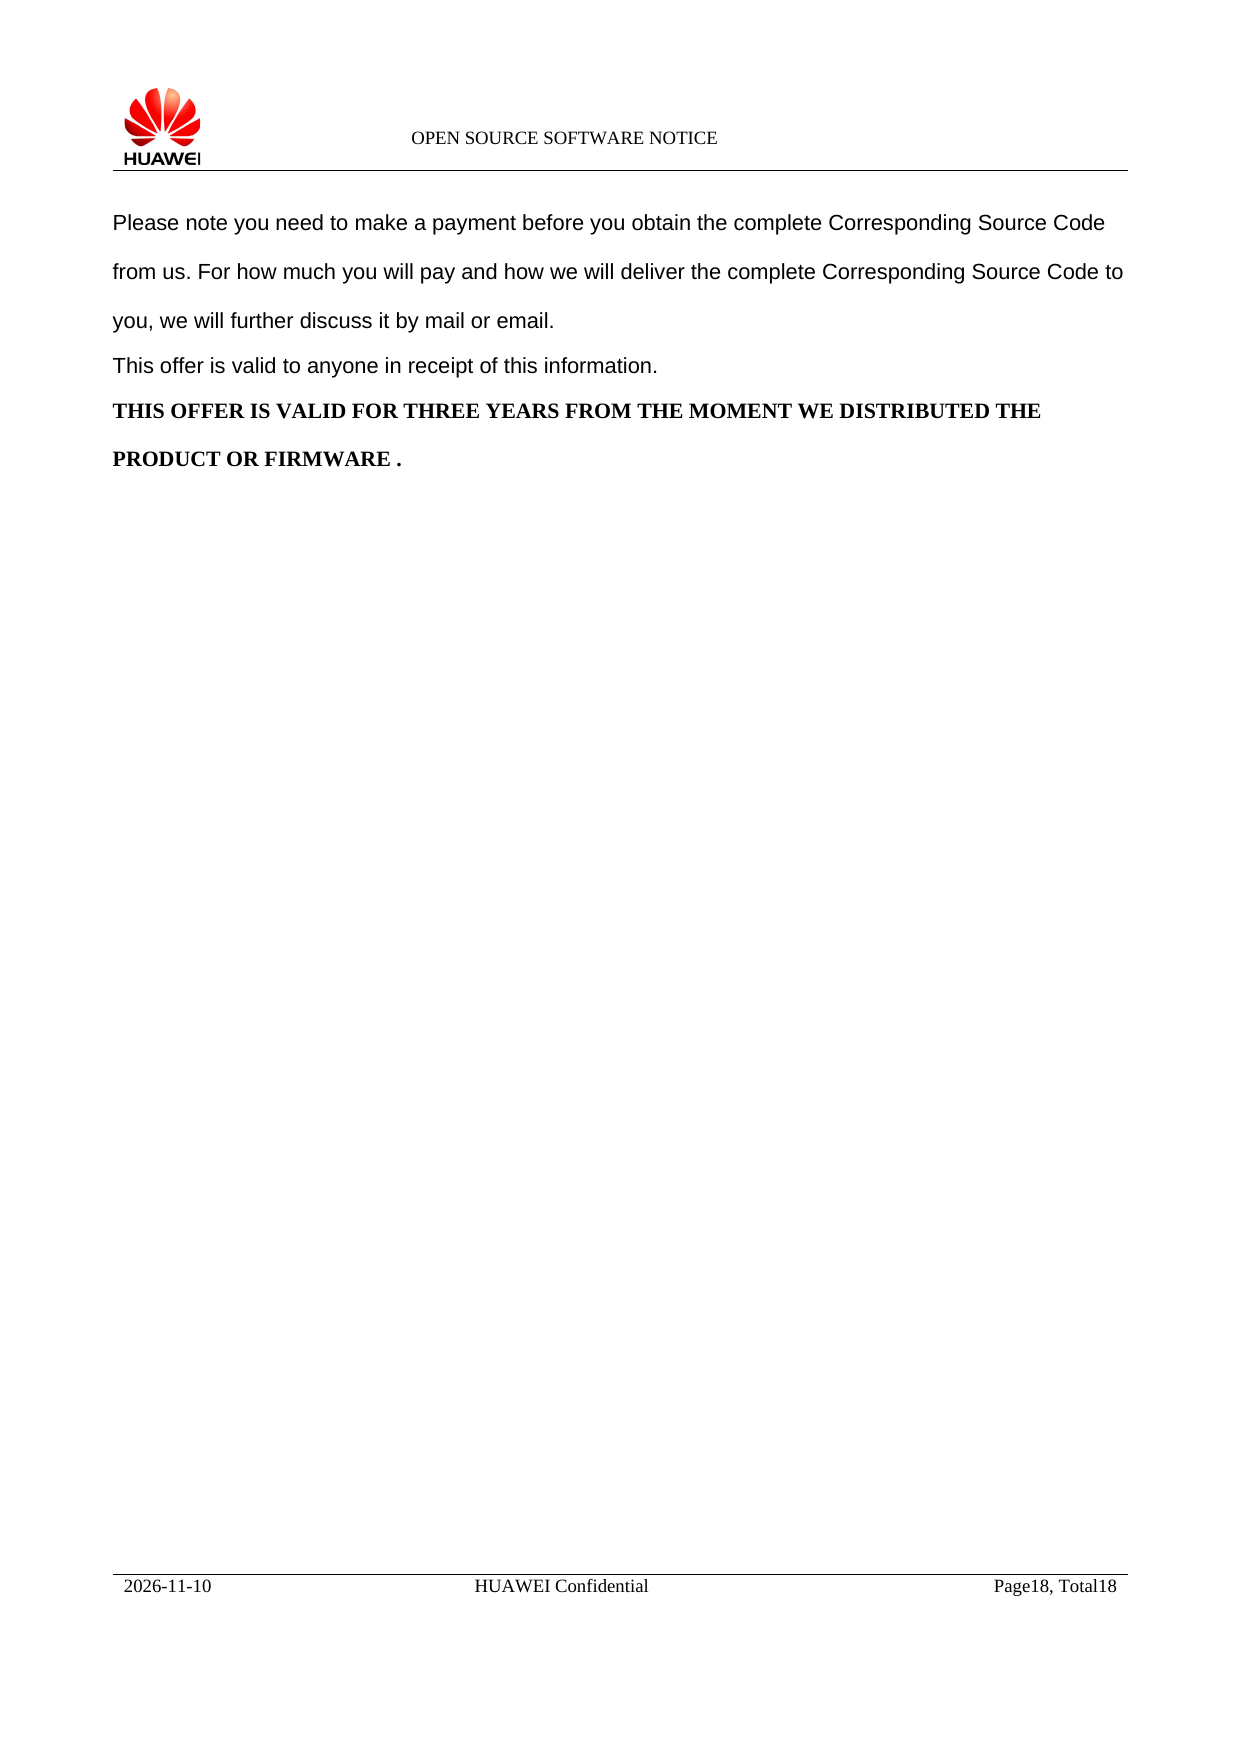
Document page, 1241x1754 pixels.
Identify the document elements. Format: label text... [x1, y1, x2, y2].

picture [124, 88, 201, 165]
text This offer is valid to anyone in receipt of this information. [112, 349, 1128, 381]
text This offer is valid for three years from the moment we distributed the product or firmware . [112, 394, 1128, 475]
text Please note you need to make a payment before you obtain the complete Corresponding Source Code from us. For how much you will pay and how we will deliver the complete Corresponding Source Code to you, we will further discuss it by mail or email. [112, 206, 1128, 336]
